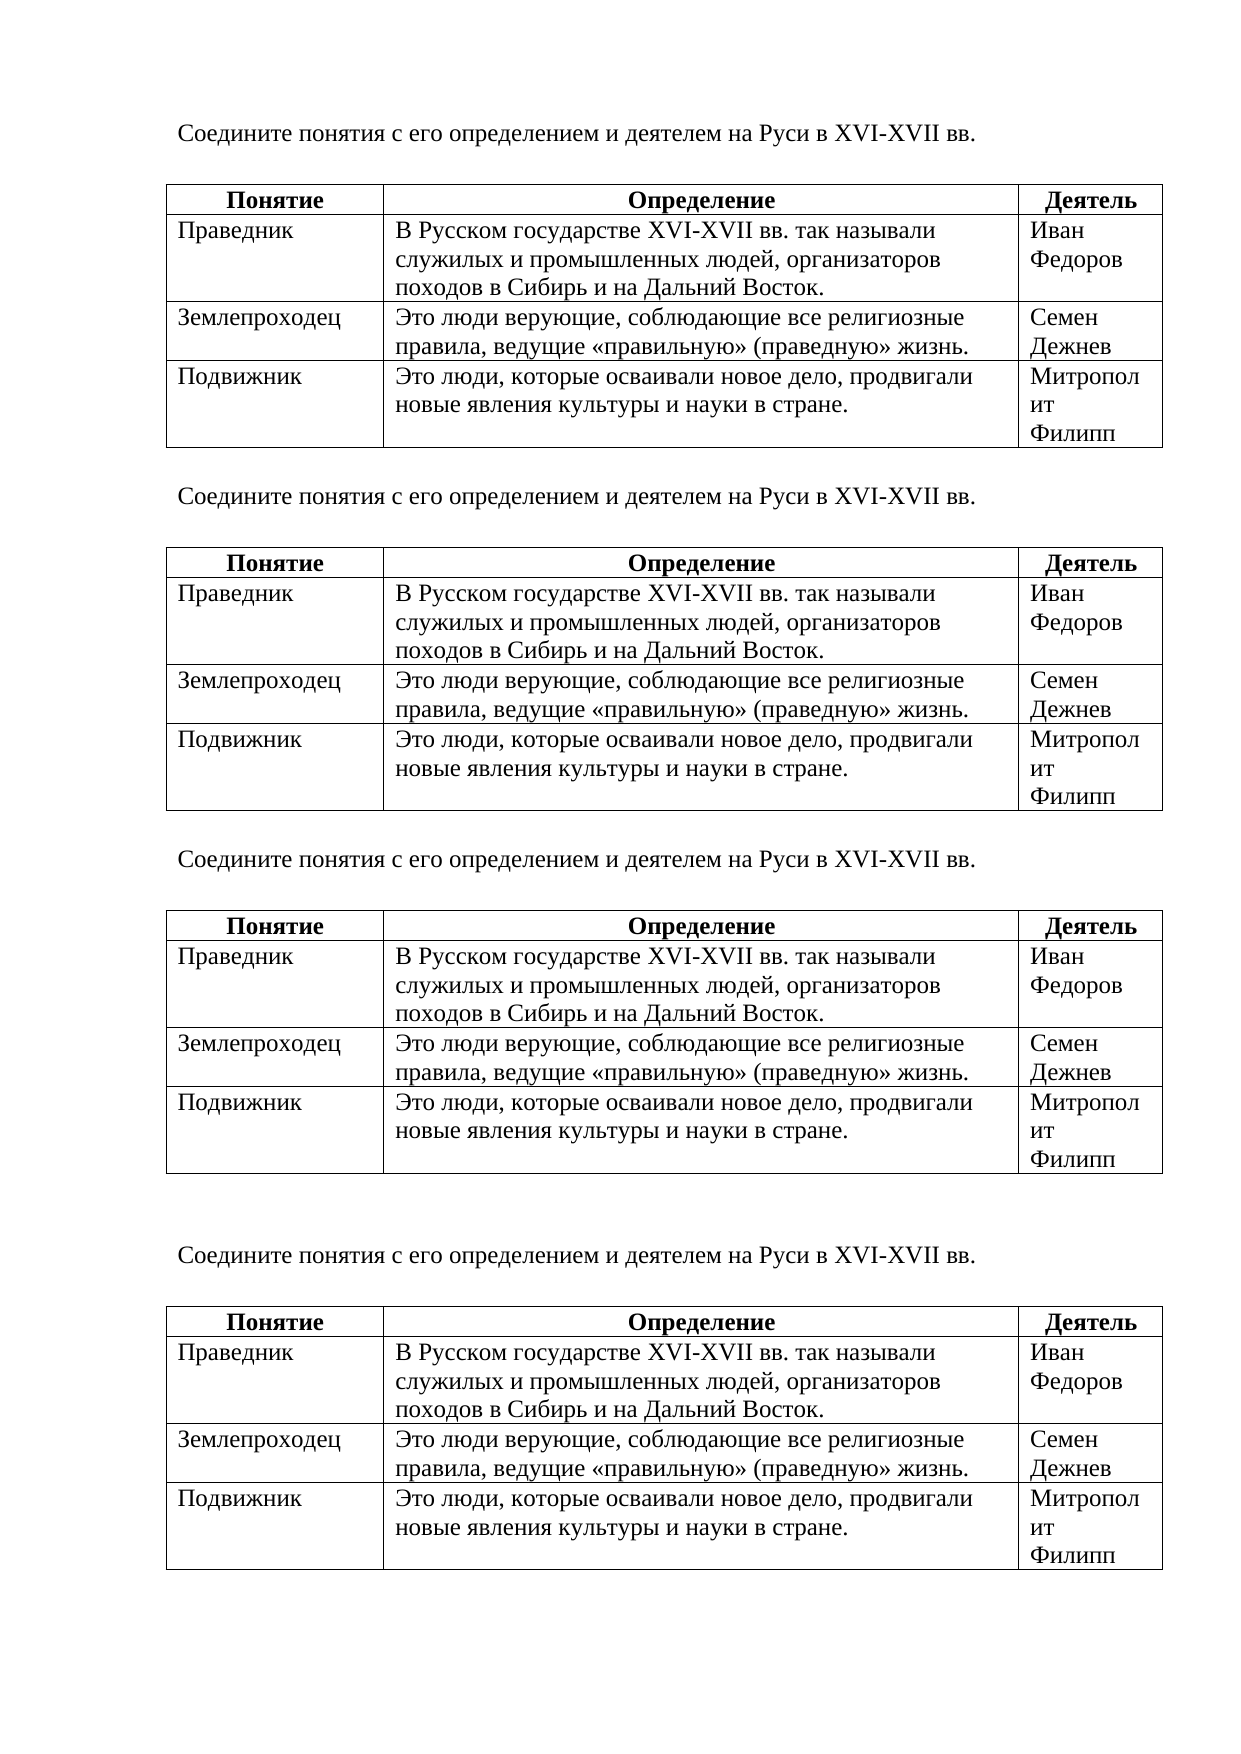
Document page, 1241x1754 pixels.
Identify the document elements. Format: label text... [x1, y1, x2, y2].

table_header Деятель [1019, 911, 1162, 940]
table_cell Праведник [167, 215, 383, 301]
text Соедините понятия с его определением и деятелем на Руси в XVI-XVII вв. [177, 844, 1152, 873]
table_cell Это люди верующие, соблюдающие все религиозные правила, ведущие «правильную» (праведную» жизнь. [384, 665, 1018, 723]
table_header Определение [384, 911, 1018, 940]
table_cell Иван Федоров [1019, 1337, 1162, 1423]
table_cell Праведник [167, 1337, 383, 1423]
table_cell В Русском государстве XVI-XVII вв. так называли служилых и промышленных людей, организаторов походов в Сибирь и на Дальний Восток. [384, 215, 1018, 301]
table_cell Иван Федоров [1019, 578, 1162, 664]
table_cell Иван Федоров [1019, 215, 1162, 301]
table_cell Подвижник [167, 724, 383, 810]
table_cell Иван Федоров [1019, 941, 1162, 1027]
table_cell Семен Дежнев [1019, 302, 1162, 360]
table_header Понятие [167, 548, 383, 577]
table_cell Семен Дежнев [1019, 1028, 1162, 1086]
table_cell Это люди, которые осваивали новое дело, продвигали новые явления культуры и науки в стране. [384, 724, 1018, 810]
table_cell Митрополит Филипп [1019, 724, 1162, 810]
text Соедините понятия с его определением и деятелем на Руси в XVI-XVII вв. [177, 1240, 1152, 1269]
table_cell Землепроходец [167, 302, 383, 360]
table_cell В Русском государстве XVI-XVII вв. так называли служилых и промышленных людей, организаторов походов в Сибирь и на Дальний Восток. [384, 941, 1018, 1027]
table_cell Это люди, которые осваивали новое дело, продвигали новые явления культуры и науки в стране. [384, 361, 1018, 447]
table_header Понятие [167, 185, 383, 214]
table_cell Это люди верующие, соблюдающие все религиозные правила, ведущие «правильную» (праведную» жизнь. [384, 1424, 1018, 1482]
table_header Деятель [1019, 1307, 1162, 1336]
text Соедините понятия с его определением и деятелем на Руси в XVI-XVII вв. [177, 118, 1152, 147]
table_cell Подвижник [167, 361, 383, 447]
table_cell В Русском государстве XVI-XVII вв. так называли служилых и промышленных людей, организаторов походов в Сибирь и на Дальний Восток. [384, 1337, 1018, 1423]
table_cell Праведник [167, 941, 383, 1027]
table_cell Это люди, которые осваивали новое дело, продвигали новые явления культуры и науки в стране. [384, 1087, 1018, 1173]
table_header Понятие [167, 1307, 383, 1336]
table_cell Праведник [167, 578, 383, 664]
table_cell Семен Дежнев [1019, 665, 1162, 723]
table_cell Землепроходец [167, 665, 383, 723]
table_cell Это люди верующие, соблюдающие все религиозные правила, ведущие «правильную» (праведную» жизнь. [384, 1028, 1018, 1086]
table_cell Семен Дежнев [1019, 1424, 1162, 1482]
table_header Понятие [167, 911, 383, 940]
table_header Определение [384, 1307, 1018, 1336]
table_header Деятель [1019, 185, 1162, 214]
table_cell Землепроходец [167, 1424, 383, 1482]
table_cell Землепроходец [167, 1028, 383, 1086]
table_header Деятель [1019, 548, 1162, 577]
table_cell Подвижник [167, 1087, 383, 1173]
table_cell Подвижник [167, 1483, 383, 1569]
table_cell Это люди, которые осваивали новое дело, продвигали новые явления культуры и науки в стране. [384, 1483, 1018, 1569]
table_header Определение [384, 548, 1018, 577]
table_cell Это люди верующие, соблюдающие все религиозные правила, ведущие «правильную» (праведную» жизнь. [384, 302, 1018, 360]
table_cell Митрополит Филипп [1019, 361, 1162, 447]
table_cell Митрополит Филипп [1019, 1087, 1162, 1173]
table_cell В Русском государстве XVI-XVII вв. так называли служилых и промышленных людей, организаторов походов в Сибирь и на Дальний Восток. [384, 578, 1018, 664]
table_header Определение [384, 185, 1018, 214]
table_cell Митрополит Филипп [1019, 1483, 1162, 1569]
text Соедините понятия с его определением и деятелем на Руси в XVI-XVII вв. [177, 481, 1152, 510]
